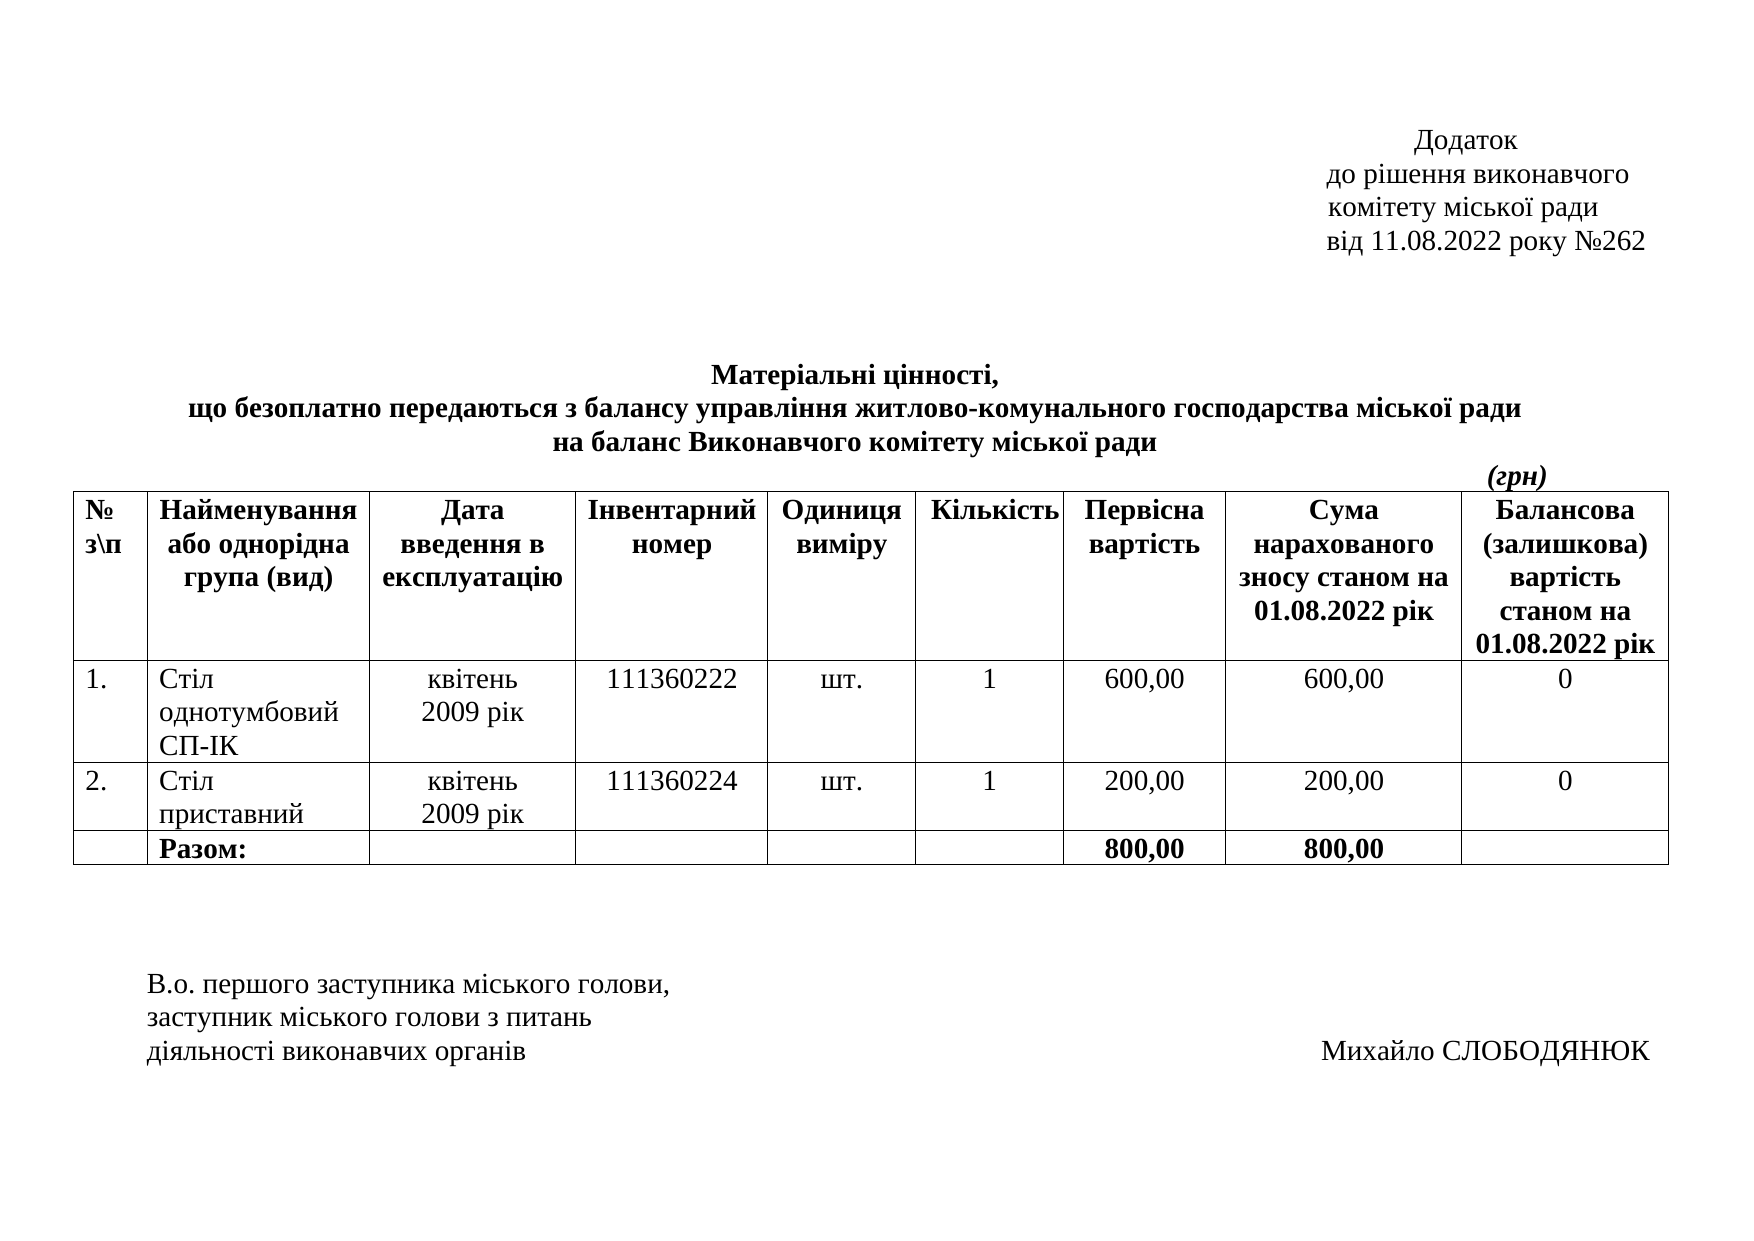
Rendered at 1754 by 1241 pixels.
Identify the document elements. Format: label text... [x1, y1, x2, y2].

table_cell [576, 831, 767, 864]
table_cell 200,00 [1226, 763, 1461, 830]
table_cell 1 [916, 763, 1063, 830]
table_cell [74, 831, 147, 864]
table_cell 0 [1462, 763, 1668, 830]
table_header Дата введення в експлуатацію [370, 492, 575, 660]
table_cell 800,00 [1226, 831, 1461, 864]
table_header Балансова (залишкова) вартість станом на 01.08.2022 рік [1462, 492, 1668, 660]
table_header Кількість [916, 492, 1063, 660]
table_cell Стіл приставний [148, 763, 369, 830]
table_cell [370, 831, 575, 864]
table_cell Разом: [148, 831, 369, 864]
table_cell 2. [74, 763, 147, 830]
table_cell 111360224 [576, 763, 767, 830]
table_cell 600,00 [1226, 661, 1461, 762]
table_cell 0 [1462, 661, 1668, 762]
table_header № з\п [74, 492, 147, 660]
text що безоплатно передаються з балансу управління житлово-комунального господарства міської ради [59, 391, 1651, 424]
table_cell шт. [768, 661, 915, 762]
text Додаток [502, 122, 1651, 156]
table_cell 600,00 [1064, 661, 1225, 762]
text В.о. першого заступника міського голови, [59, 966, 1651, 999]
table_header Найменування або однорідна група (вид) [148, 492, 369, 660]
table_cell 1 [916, 661, 1063, 762]
table_header Сума нарахованого зносу станом на 01.08.2022 рік [1226, 492, 1461, 660]
table_header Одиниця виміру [768, 492, 915, 660]
text комітету міської ради [59, 189, 1651, 223]
table_header Інвентарний номер [576, 492, 767, 660]
text діяльності виконавчих органів Михайло СЛОБОДЯНЮК [59, 1033, 1651, 1067]
text на баланс Виконавчого комітету міської ради [59, 424, 1651, 458]
table_cell 200,00 [1064, 763, 1225, 830]
table_cell 1. [74, 661, 147, 762]
table_cell 800,00 [1064, 831, 1225, 864]
text заступник міського голови з питань [59, 999, 1651, 1033]
text до рішення виконавчого [59, 156, 1651, 189]
table_cell [1462, 831, 1668, 864]
text Матеріальні цінності, [59, 357, 1651, 391]
text (грн) [59, 458, 1670, 491]
table_cell шт. [768, 763, 915, 830]
text від 11.08.2022 року №262 [59, 223, 1651, 256]
table_cell [768, 831, 915, 864]
table_cell 111360222 [576, 661, 767, 762]
table_cell [916, 831, 1063, 864]
table_cell квітень 2009 рік [370, 763, 575, 830]
table_header Первісна вартість [1064, 492, 1225, 660]
table_cell квітень 2009 рік [370, 661, 575, 762]
table_cell Стіл однотумбовий СП-ІК [148, 661, 369, 762]
